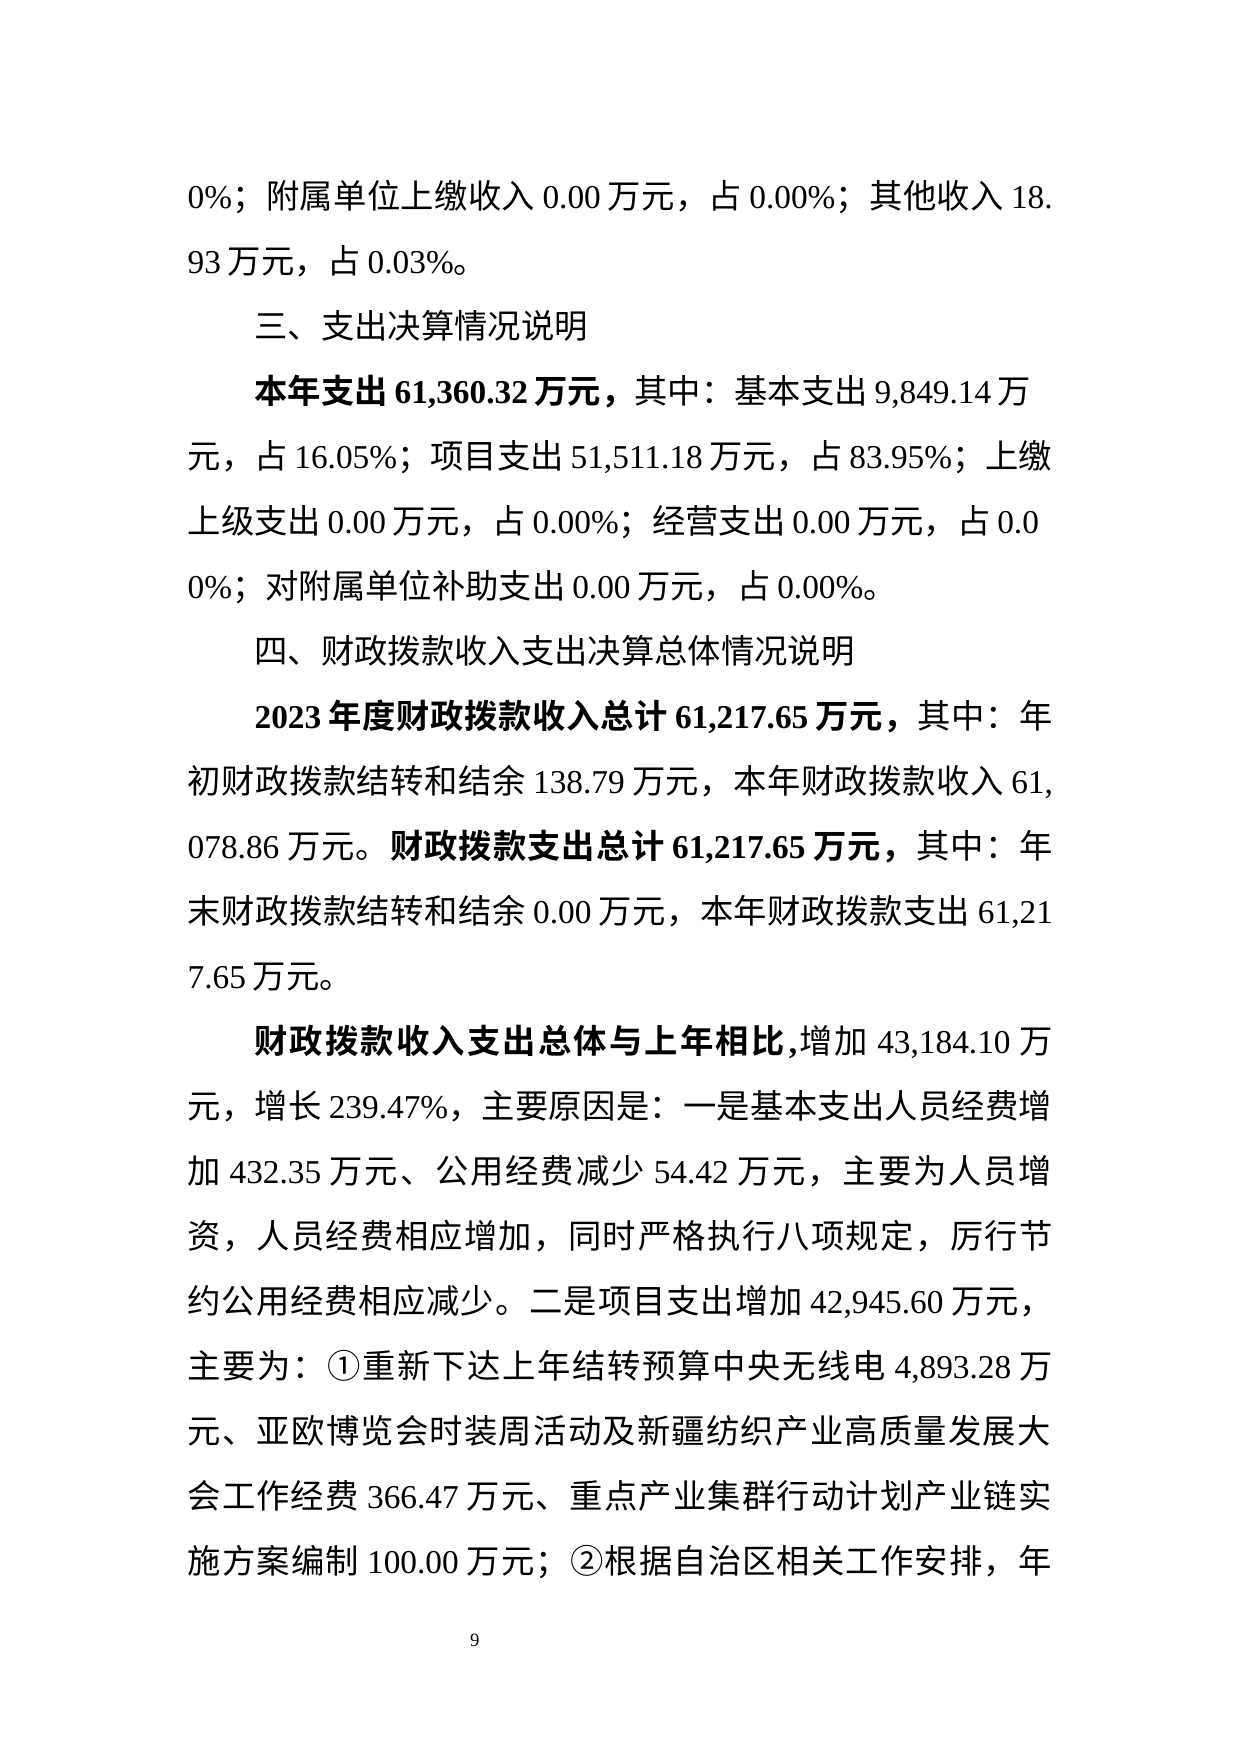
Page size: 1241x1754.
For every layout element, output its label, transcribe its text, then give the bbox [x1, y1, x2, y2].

text 本年支出61,360.32万元，其中：基本支出9,849.14万元，占16.05%；项目支出51,511.18万元，占83.95%；上缴上级支出0.00万元，占0.00%；经营支出0.00万元，占0.00%；对附属单位补助支出0.00万元，占0.00%。 [187, 357, 1053, 617]
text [187, 162, 1053, 292]
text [187, 1007, 1053, 1592]
text 四、财政拨款收入支出决算总体情况说明 [187, 617, 1053, 682]
text 2023年度财政拨款收入总计61,217.65万元，其中：年初财政拨款结转和结余138.79万元，本年财政拨款收入61,078.86万元。财政拨款支出总计61,217.65万元，其中：年末财政拨款结转和结余0.00万元，本年财政拨款支出61,217.65万元。 [187, 682, 1053, 1007]
text 三、支出决算情况说明 [187, 292, 1053, 357]
